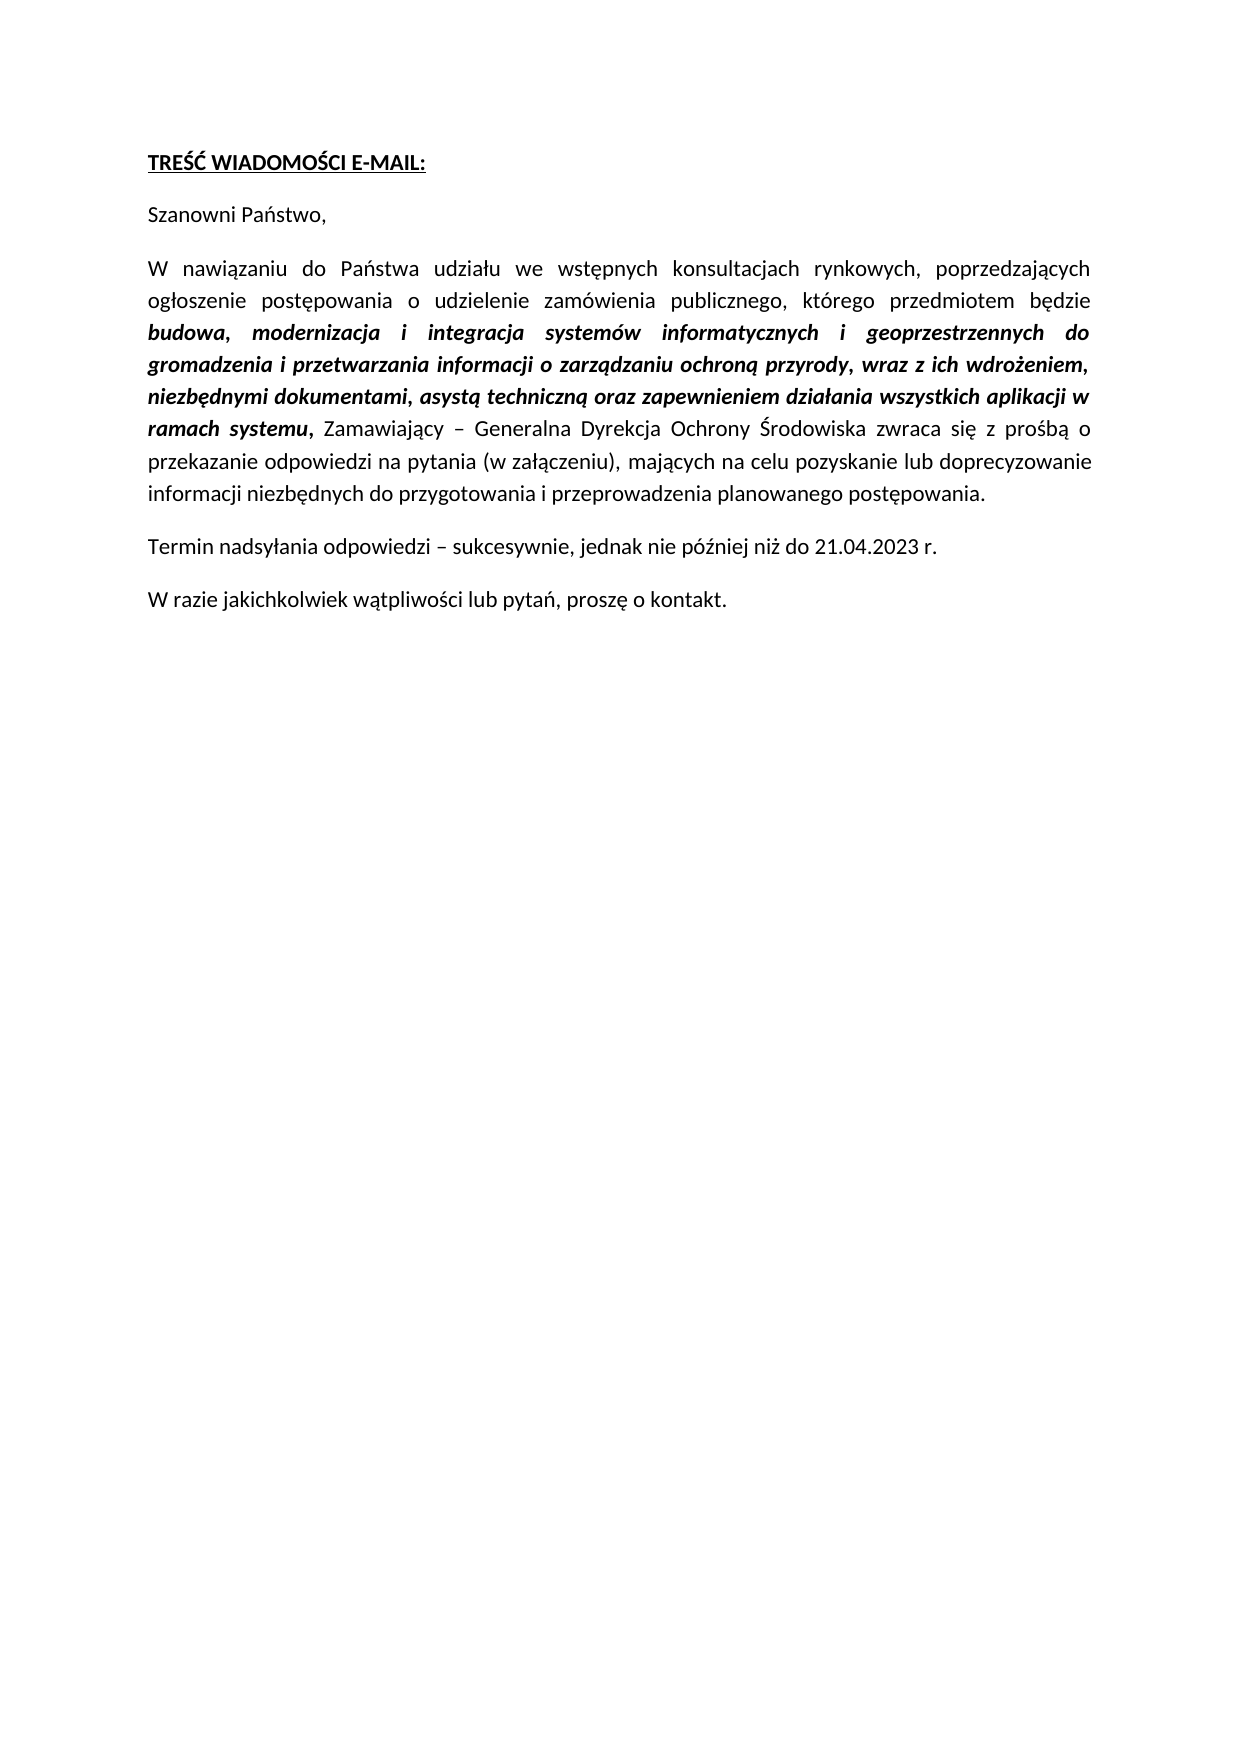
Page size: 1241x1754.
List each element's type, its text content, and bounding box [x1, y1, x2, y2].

text Szanowni Państwo, [148, 201, 1093, 229]
text W nawiązaniu do Państwa udziału we wstępnych konsultacjach rynkowych, poprzedzających ogłoszenie postępowania o udzielenie zamówienia publicznego, którego przedmiotem będzie budowa, modernizacja i integracja systemów informatycznych i geoprzestrzennych do gromadzenia i przetwarzania informacji o zarządzaniu ochroną przyrody, wraz z ich wdrożeniem, niezbędnymi dokumentami, asystą techniczną oraz zapewnieniem działania wszystkich aplikacji w ramach systemu, Zamawiający – Generalna Dyrekcja Ochrony Środowiska zwraca się z prośbą o przekazanie odpowiedzi na pytania (w załączeniu), mających na celu pozyskanie lub doprecyzowanie informacji niezbędnych do przygotowania i przeprowadzenia planowanego postępowania. [148, 254, 1093, 507]
text Termin nadsyłania odpowiedzi – sukcesywnie, jednak nie później niż do 21.04.2023 r. [148, 532, 1093, 560]
text W razie jakichkolwiek wątpliwości lub pytań, proszę o kontakt. [148, 585, 1093, 613]
text TREŚĆ WIADOMOŚCI E-MAIL: [148, 148, 1093, 176]
